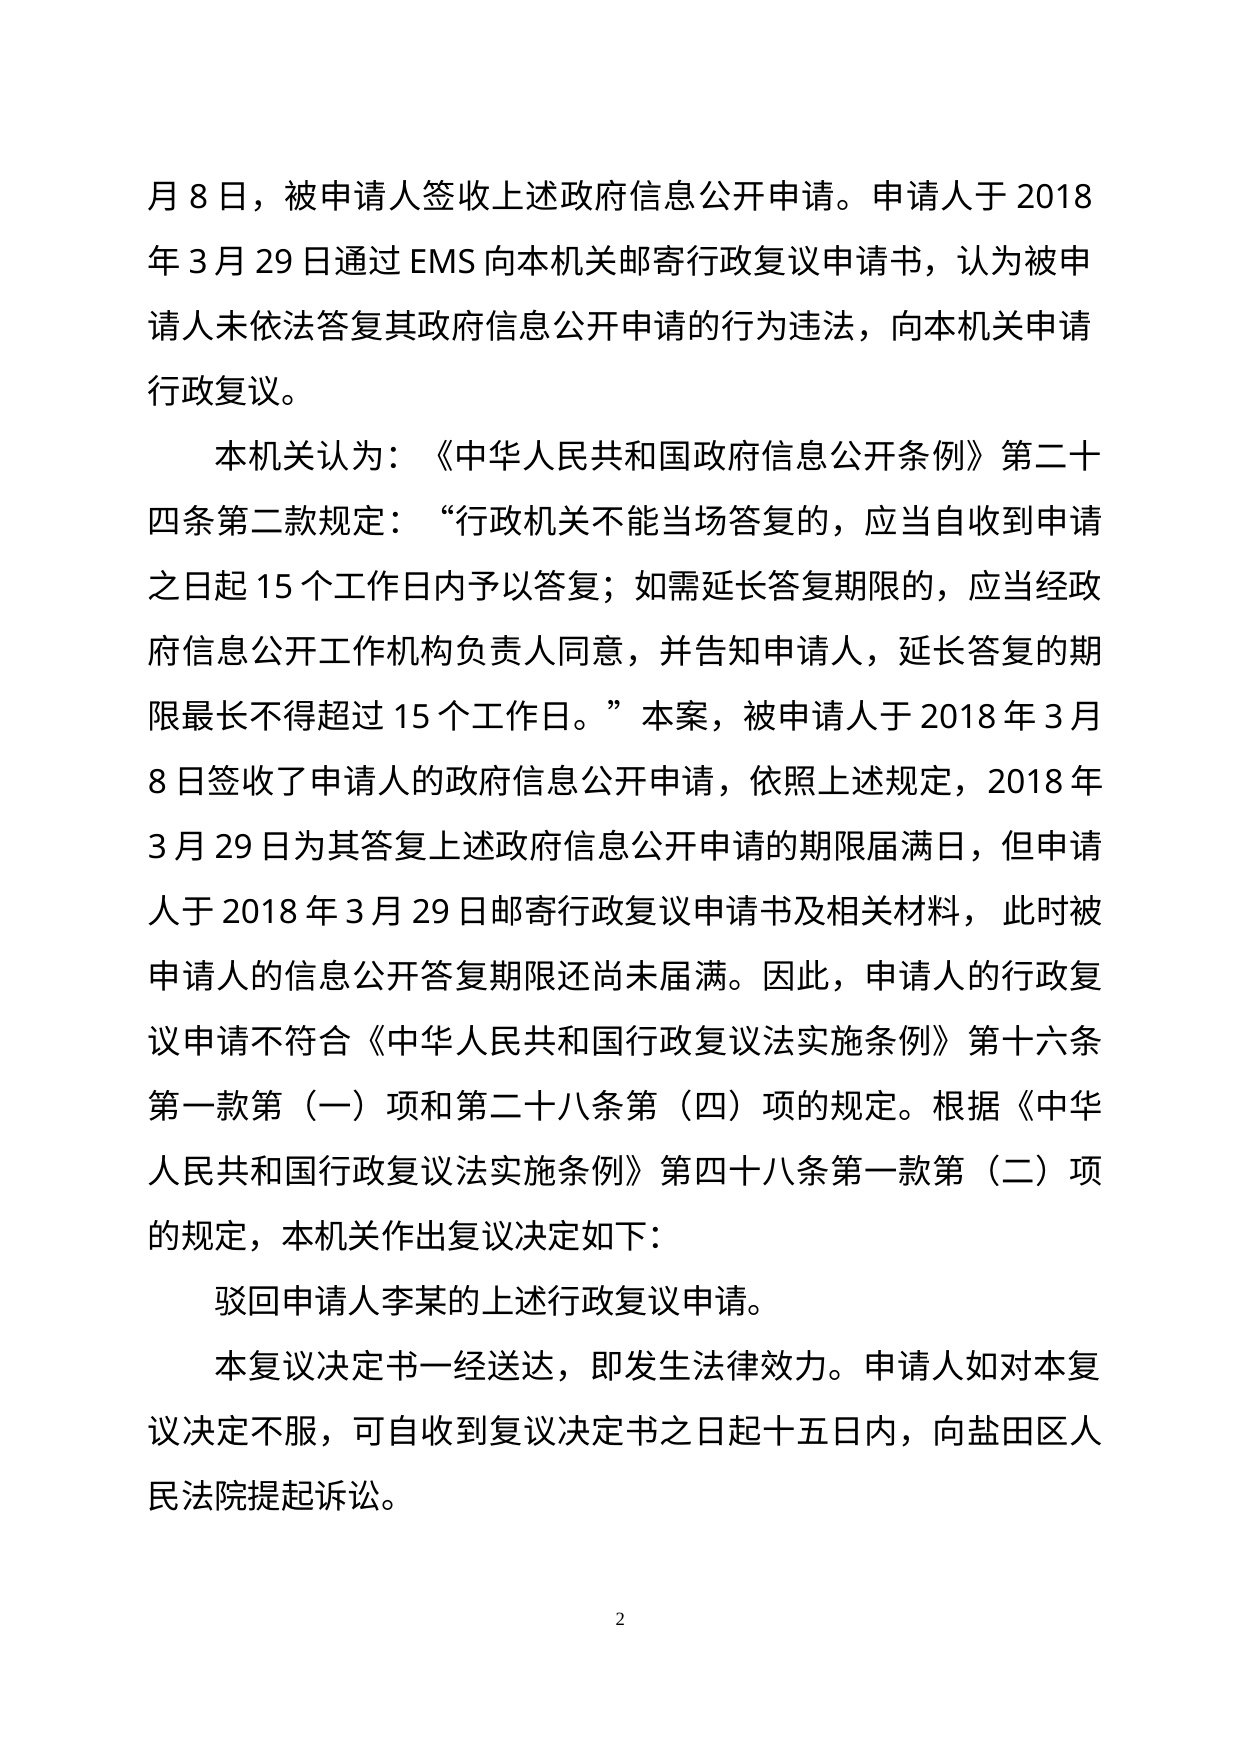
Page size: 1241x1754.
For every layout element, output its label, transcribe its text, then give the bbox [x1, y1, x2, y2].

text 驳回申请人李某的上述行政复议申请。 [148, 1267, 1092, 1332]
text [148, 162, 1092, 422]
text 本机关认为：《中华人民共和国政府信息公开条例》第二十四条第二款规定：“行政机关不能当场答复的，应当自收到申请之日起15个工作日内予以答复；如需延长答复期限的，应当经政府信息公开工作机构负责人同意，并告知申请人，延长答复的期限最长不得超过15个工作日。”本案，被申请人于2018年3月8日签收了申请人的政府信息公开申请，依照上述规定，2018年3月29日为其答复上述政府信息公开申请的期限届满日，但申请人于2018年3月29日邮寄行政复议申请书及相关材料， 此时被申请人的信息公开答复期限还尚未届满。因此，申请人的行政复议申请不符合《中华人民共和国行政复议法实施条例》第十六条第一款第（一）项和第二十八条第（四）项的规定。根据《中华人民共和国行政复议法实施条例》第四十八条第一款第（二）项的规定，本机关作出复议决定如下： [148, 422, 1104, 1267]
text 本复议决定书一经送达，即发生法律效力。申请人如对本复议决定不服，可自收到复议决定书之日起十五日内，向盐田区人民法院提起诉讼。 [148, 1332, 1104, 1527]
